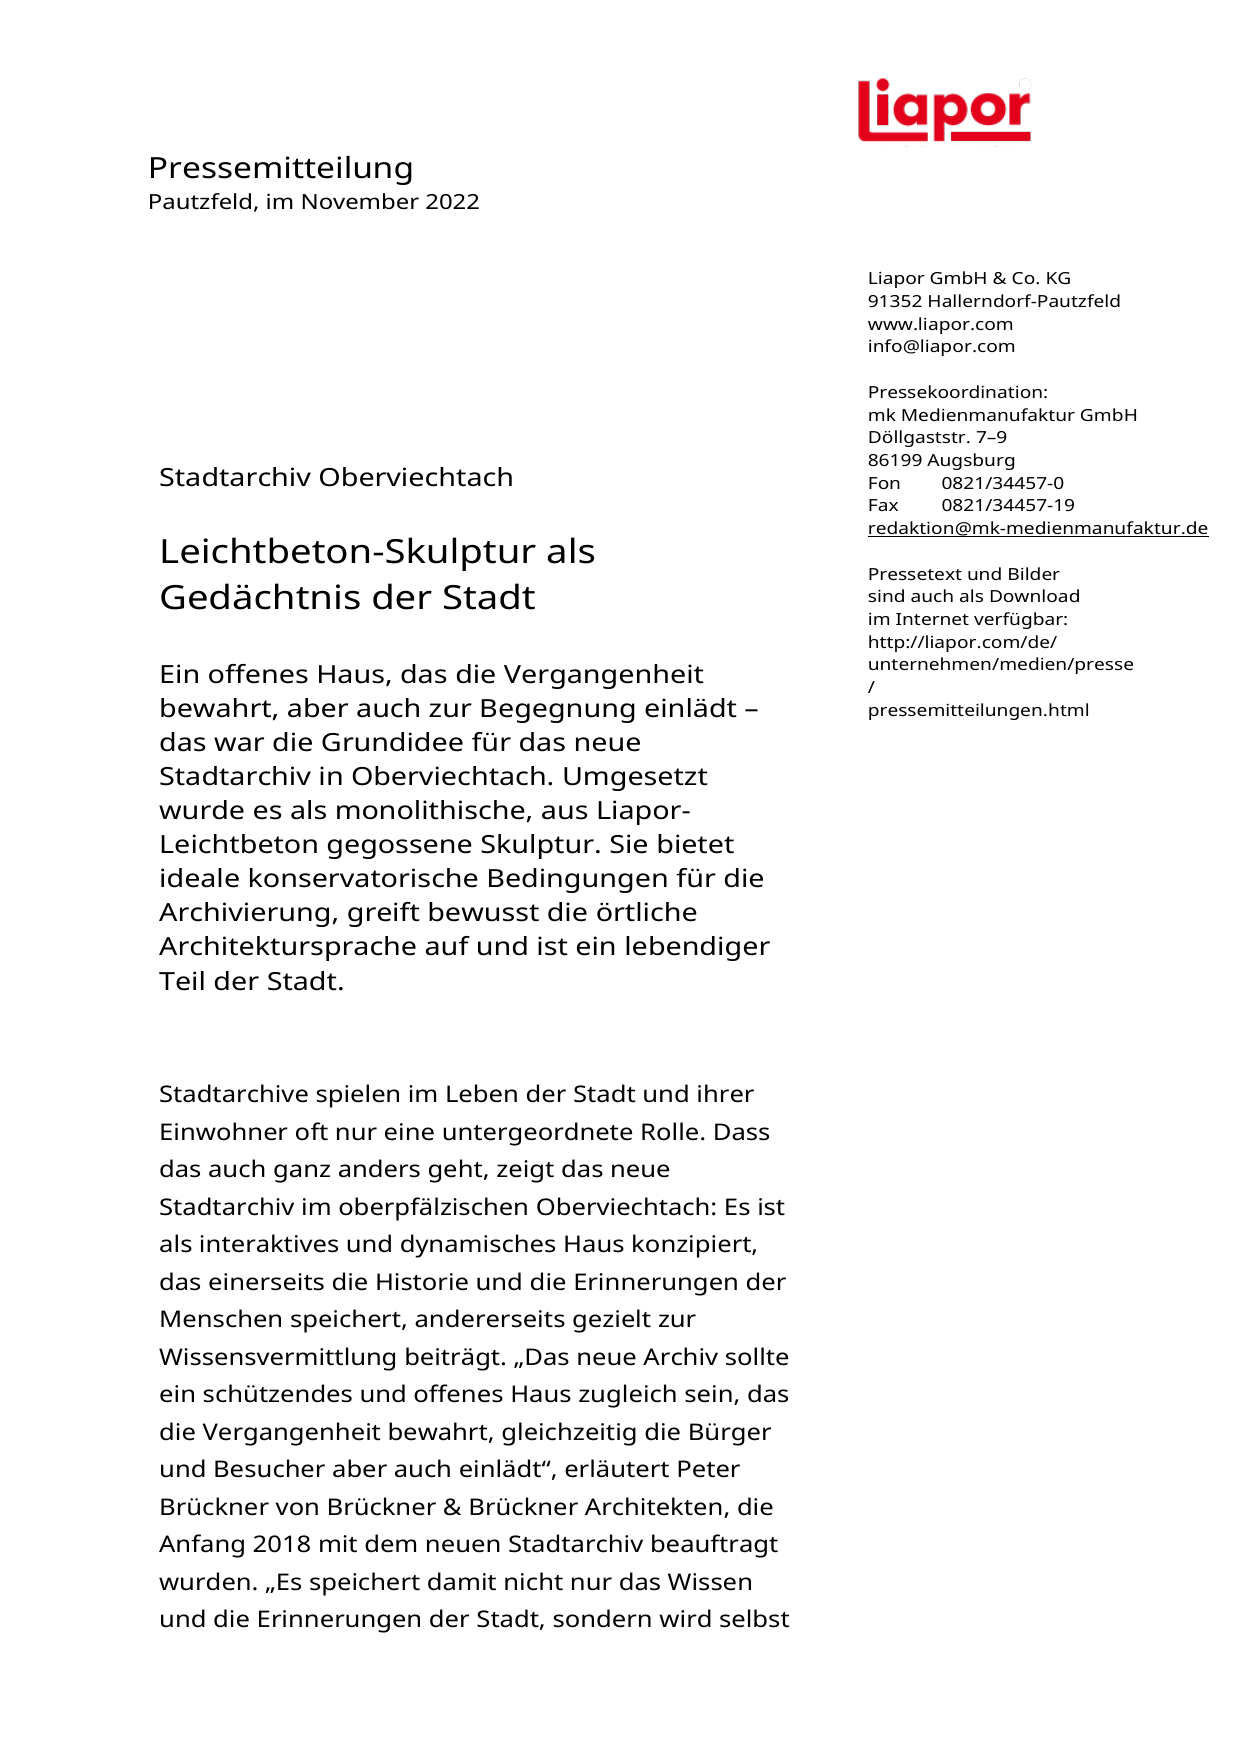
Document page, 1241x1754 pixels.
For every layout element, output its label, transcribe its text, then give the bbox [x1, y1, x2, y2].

text Pautzfeld, im November 2022 [148, 187, 1093, 216]
text Pressemitteilung [148, 148, 1093, 187]
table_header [856, 244, 1152, 1635]
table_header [148, 244, 856, 1635]
